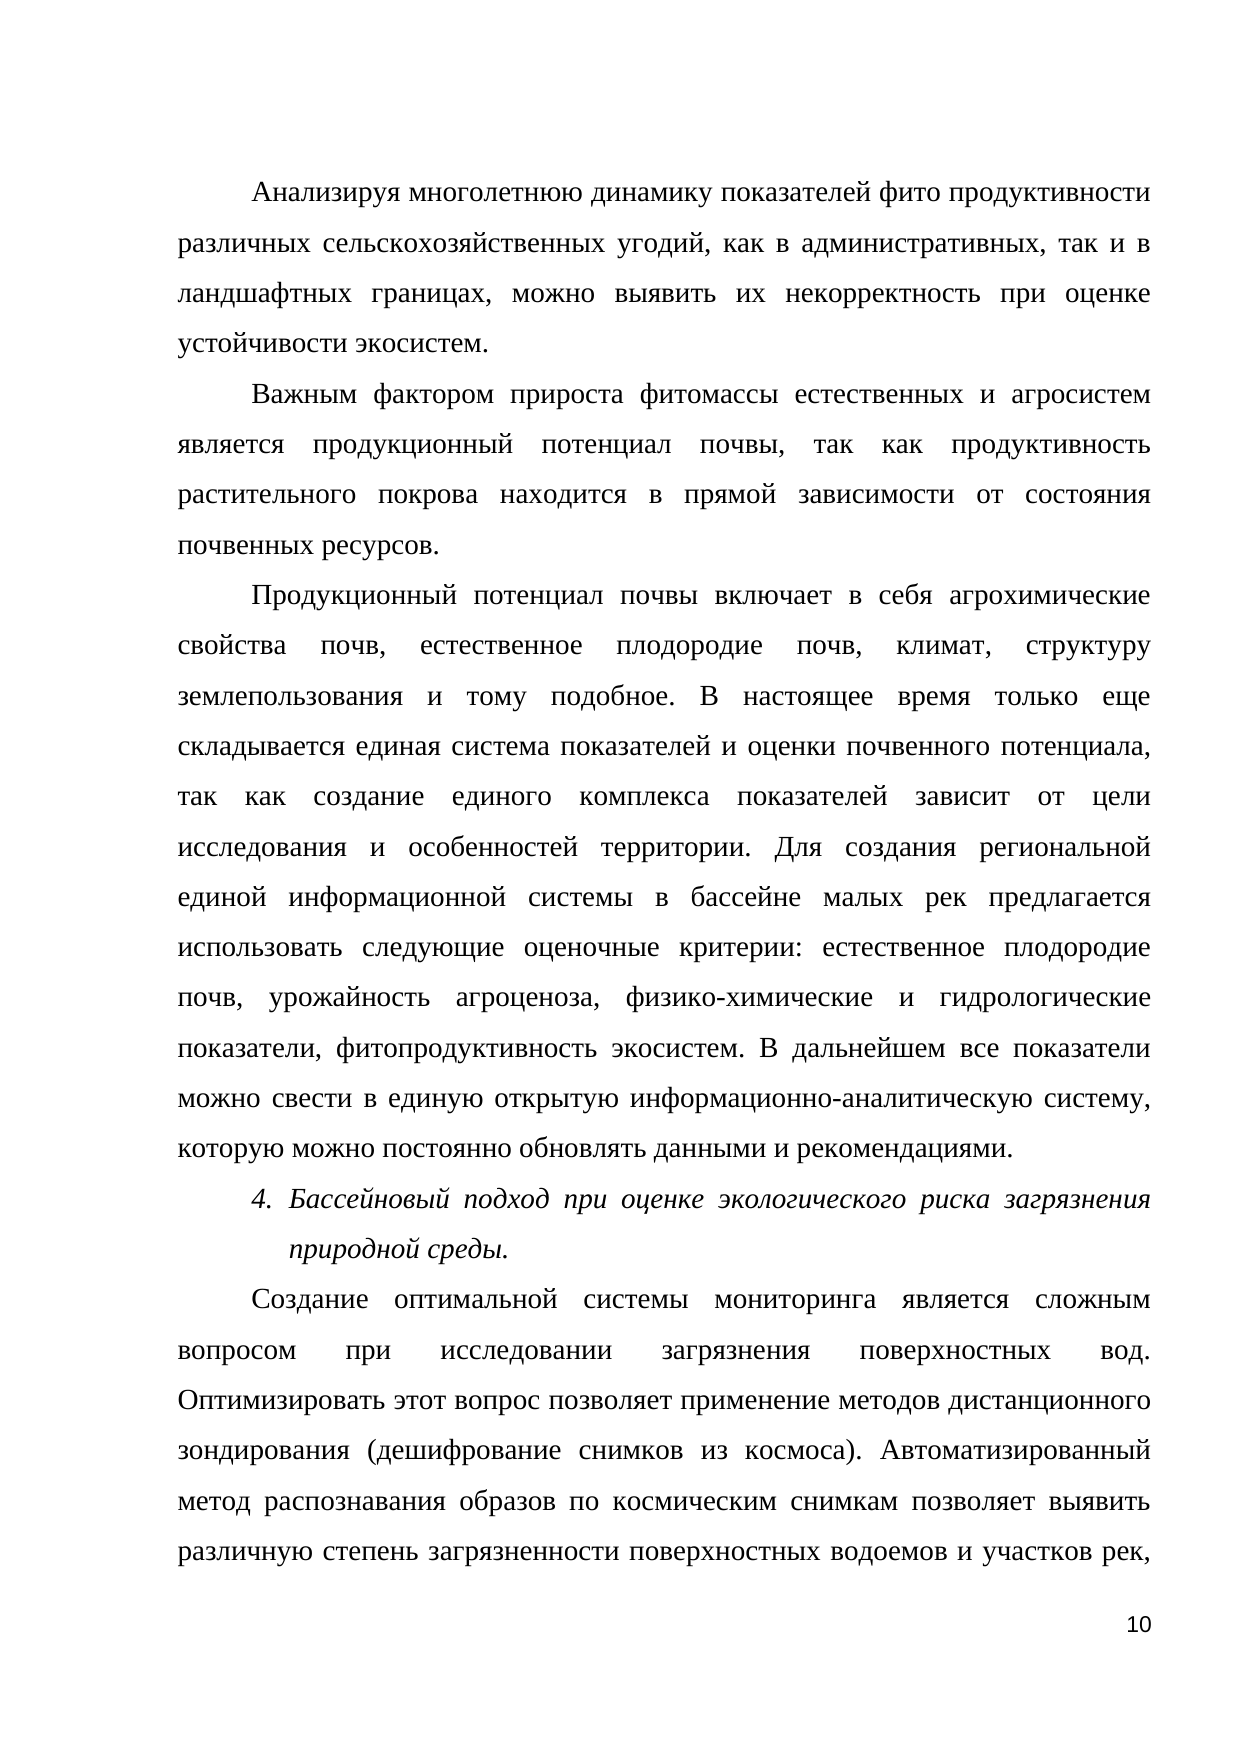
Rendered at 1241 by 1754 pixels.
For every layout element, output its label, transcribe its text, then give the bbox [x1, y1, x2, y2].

text Важным фактором прироста фитомассы естественных и агросистем является продукционный потенциал почвы, так как продуктивность растительного покрова находится в прямой зависимости от состояния почвенных ресурсов. [177, 376, 1152, 560]
text Анализируя многолетнюю динамику показателей фито продуктивности различных сельскохозяйственных угодий, как в административных, так и в ландшафтных границах, можно выявить их некорректность при оценке устойчивости экосистем. [177, 174, 1152, 359]
list Бассейновый подход при оценке экологического риска загрязнения природной среды. [251, 1181, 1152, 1265]
text Продукционный потенциал почвы включает в себя агрохимические свойства почв, естественное плодородие почв, климат, структуру землепользования и тому подобное. В настоящее время только еще складывается единая система показателей и оценки почвенного потенциала, так как создание единого комплекса показателей зависит от цели исследования и особенностей территории. Для создания региональной единой информационной системы в бассейне малых рек предлагается использовать следующие оценочные критерии: естественное плодородие почв, урожайность агроценоза, физико-химические и гидрологические показатели, фитопродуктивность экосистем. В дальнейшем все показатели можно свести в единую открытую информационно-аналитическую систему, которую можно постоянно обновлять данными и рекомендациями. [177, 577, 1152, 1164]
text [177, 1281, 1152, 1567]
